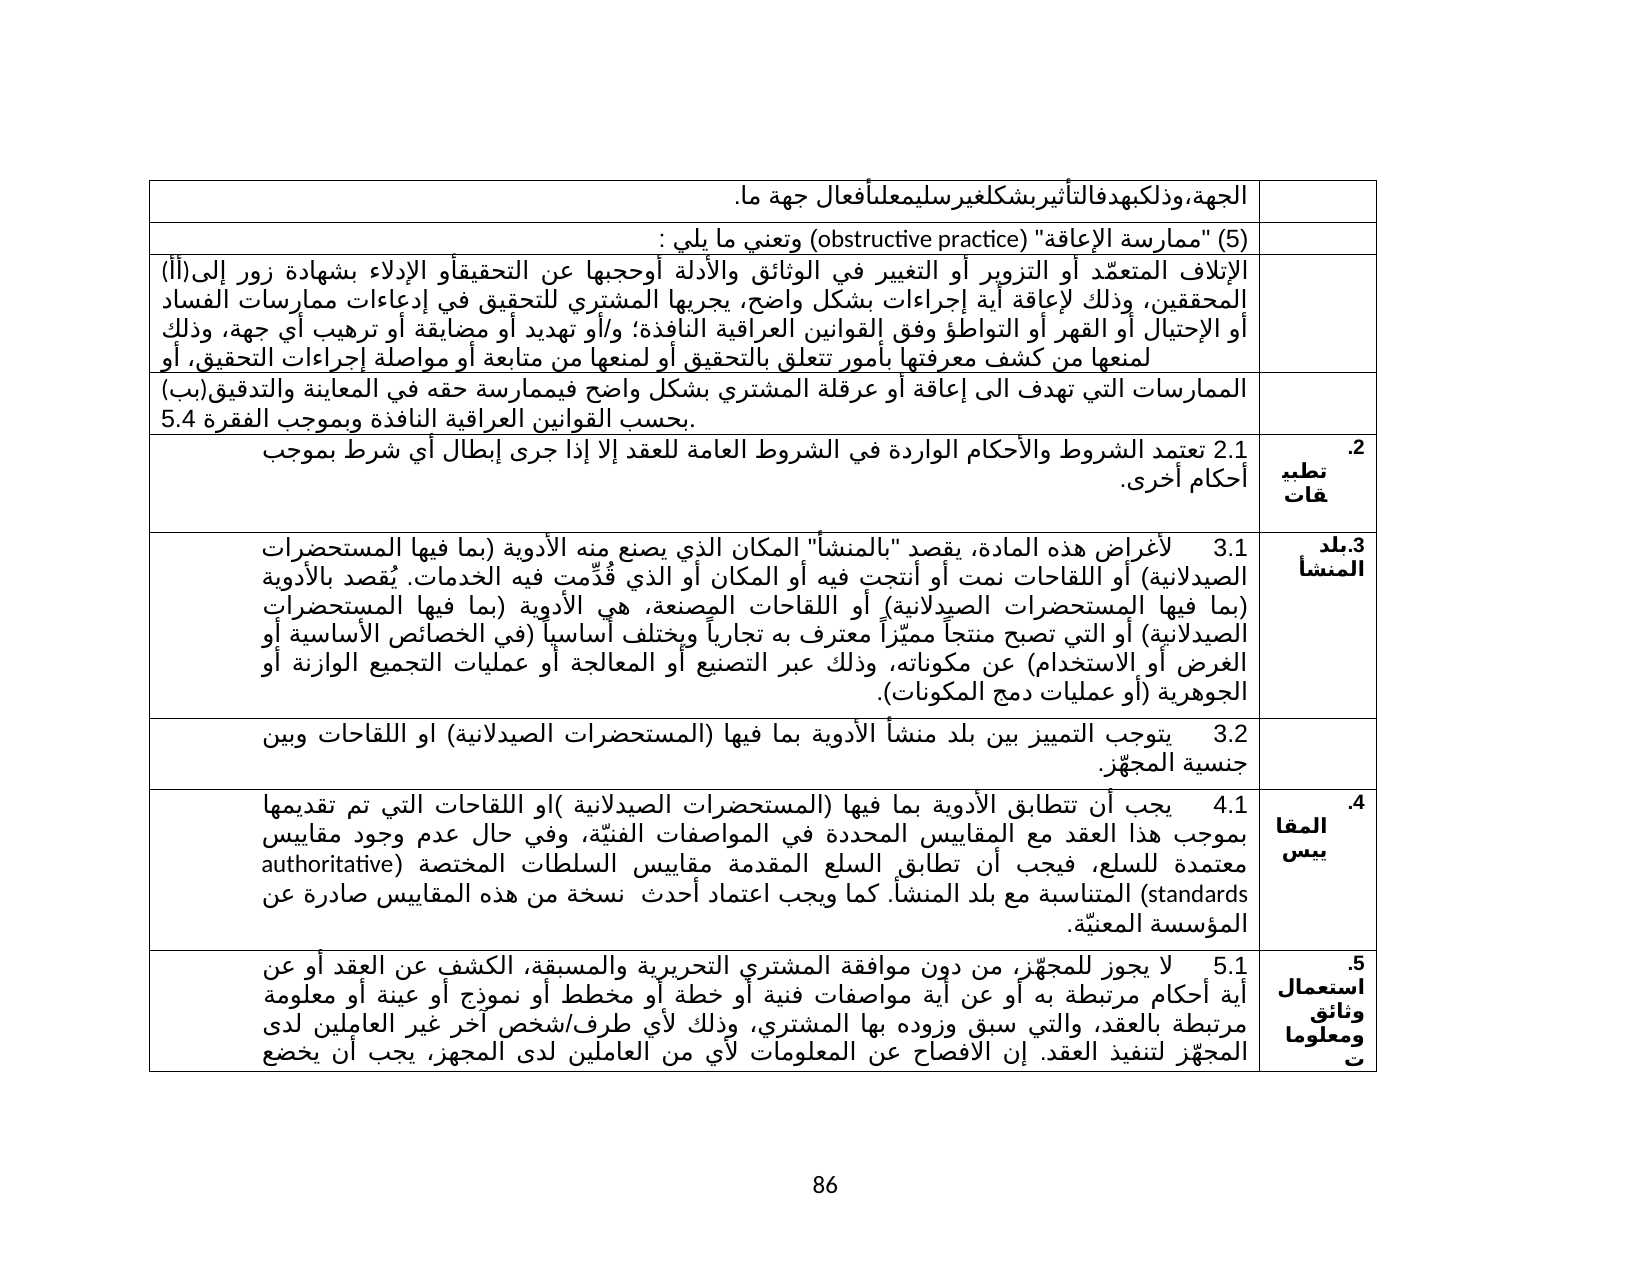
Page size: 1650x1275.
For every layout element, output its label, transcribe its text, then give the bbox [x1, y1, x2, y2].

table_cell [1260, 223, 1376, 254]
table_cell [150, 181, 1259, 222]
table_cell 2. تطبيقات [1260, 435, 1376, 532]
table_cell 4.1 يجب أن تتطابق الأدوية بما فيها (المستحضرات الصيدلانية )او اللقاحات التي تم تقديمها بموجب هذا العقد مع المقاييس المحددة في المواصفات الفنيّة، وفي حال عدم وجود مقاييس معتمدة للسلع، فيجب أن تطابق السلع المقدمة مقاييس السلطات المختصة (authoritative standards) المتناسبة مع بلد المنشأ. كما ويجب اعتماد أحدث نسخة من هذه المقاييس صادرة عن المؤسسة المعنيّة. [150, 790, 1259, 950]
table_cell 4. المقاييس [1260, 790, 1376, 950]
table_cell 3.1 لأغراض هذه المادة، يقصد "بالمنشأ" المكان الذي يصنع منه الأدوية (بما فيها المستحضرات الصيدلانية) أو اللقاحات نمت أو أنتجت فيه أو المكان أو الذي قُدِّمت فيه الخدمات. يُقصد بالأدوية (بما فيها المستحضرات الصيدلانية) أو اللقاحات المصنعة، هي الأدوية (بما فيها المستحضرات الصيدلانية) أو التي تصبح منتجاً مميّزاً معترف به تجارياً ويختلف أساسياً (في الخصائص الأساسية أو الغرض أو الاستخدام) عن مكوناته، وذلك عبر التصنيع أو المعالجة أو عمليات التجميع الوازنة أو الجوهرية (أو عمليات دمج المكونات). [150, 533, 1259, 718]
table_cell 3.2 يتوجب التمييز بين بلد منشأ الأدوية بما فيها (المستحضرات الصيدلانية) او اللقاحات وبين جنسية المجهّز. [150, 719, 1259, 789]
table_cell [1260, 951, 1376, 1071]
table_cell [150, 951, 1259, 1071]
table_cell (5) "ممارسة الإعاقة" (obstructive practice) وتعني ما يلي : [150, 223, 1259, 254]
table_cell [1260, 181, 1376, 222]
table_cell (أأ)الإتلاف المتعمّد أو التزوير أو التغيير في الوثائق والأدلة أوحجبها عن التحقيقأو الإدلاء بشهادة زور إلى المحققين، وذلك لإعاقة أية إجراءات بشكل واضح، يجريها المشتري للتحقيق في إدعاءات ممارسات الفساد أو الإحتيال أو القهر أو التواطؤ وفق القوانين العراقية النافذة؛ و/أو تهديد أو مضايقة أو ترهيب أي جهة، وذلك لمنعها من كشف معرفتها بأمور تتعلق بالتحقيق أو لمنعها من متابعة أو مواصلة إجراءات التحقيق، أو [150, 255, 1259, 372]
table_cell [1260, 255, 1376, 372]
table_cell [1260, 719, 1376, 789]
table_cell [1260, 373, 1376, 434]
table_cell 3.بلد المنشأ [1260, 533, 1376, 718]
table_cell 2.1 تعتمد الشروط والأحكام الواردة في الشروط العامة للعقد إلا إذا جرى إبطال أي شرط بموجب أحكام أخرى. [150, 435, 1259, 532]
table_cell (بب)الممارسات التي تهدف الى إعاقة أو عرقلة المشتري بشكل واضح فيممارسة حقه في المعاينة والتدقيق بحسب القوانين العراقية النافذة وبموجب الفقرة 5.4. [150, 373, 1259, 434]
